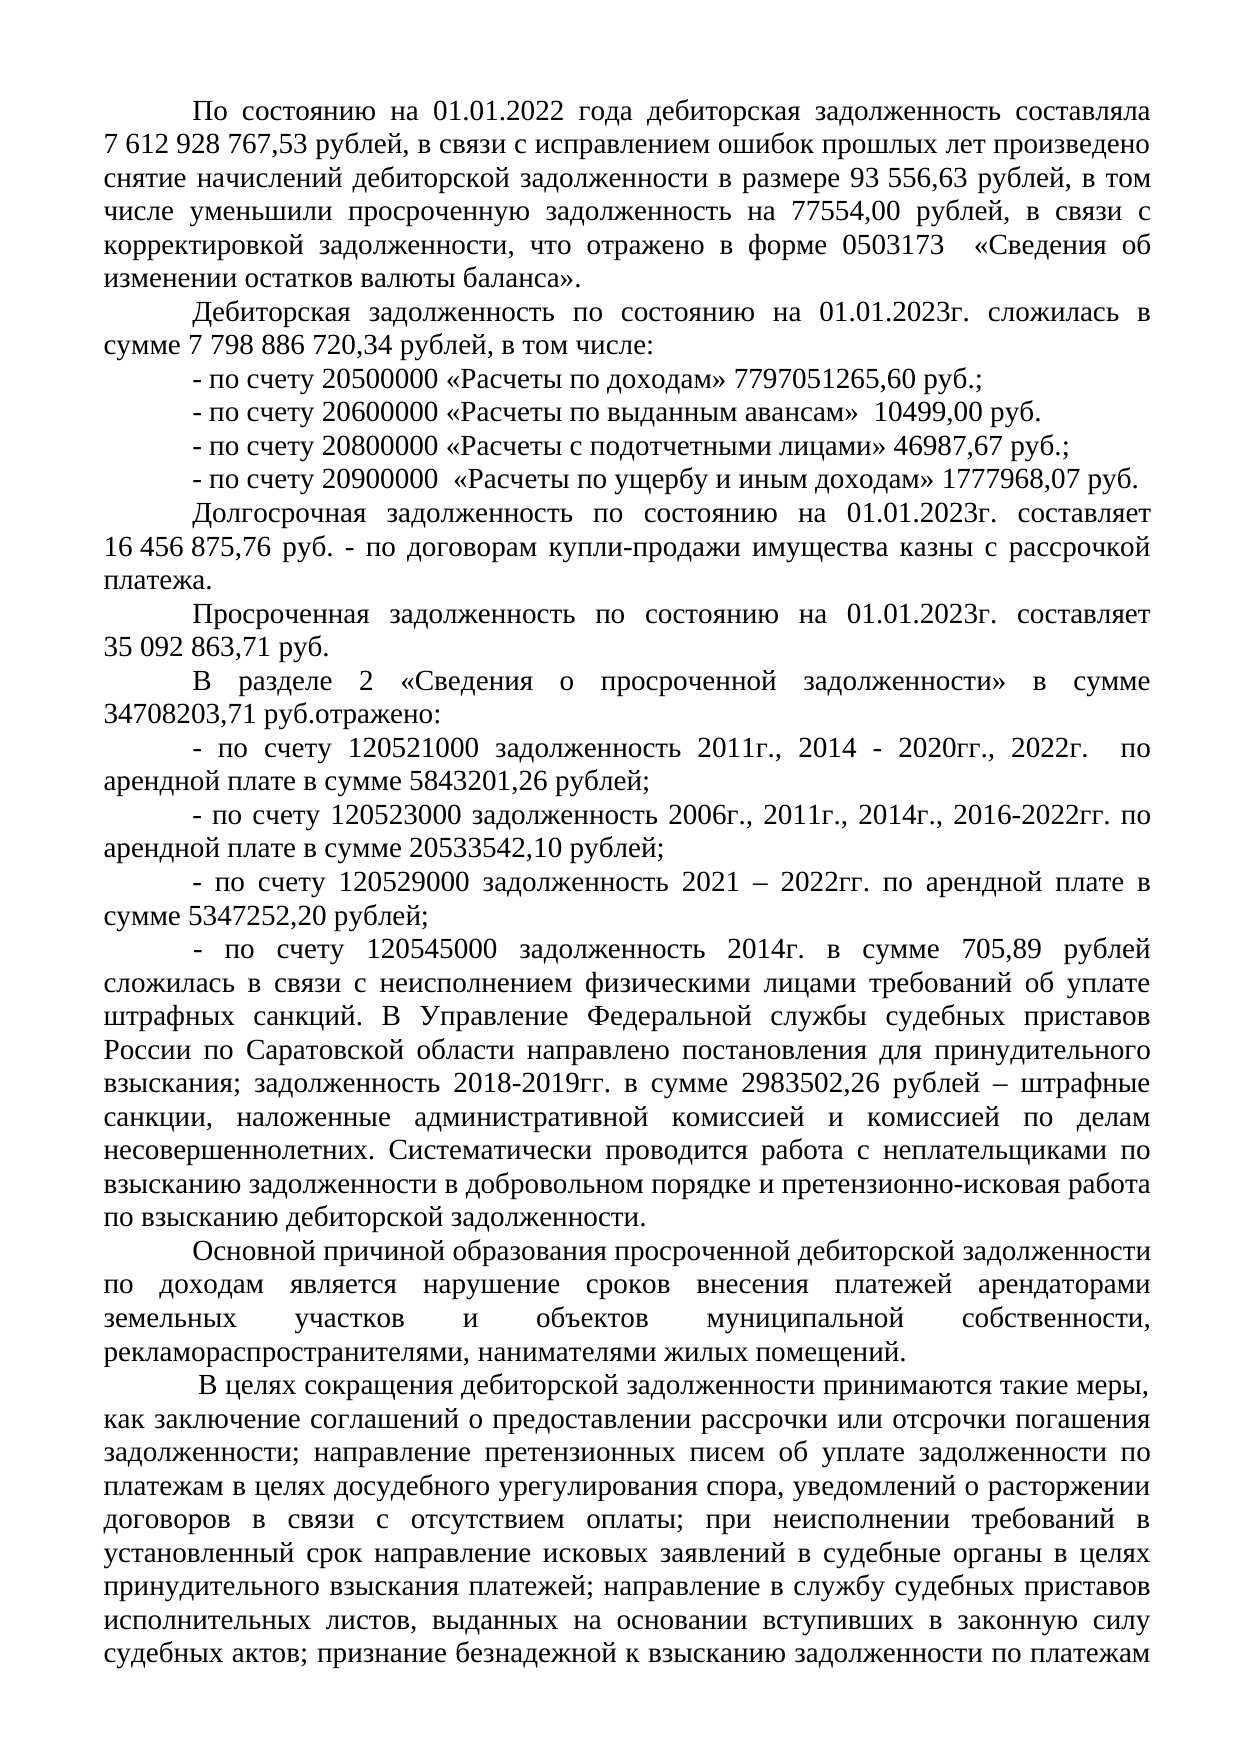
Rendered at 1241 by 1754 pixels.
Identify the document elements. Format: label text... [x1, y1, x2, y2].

text - по счету 120545000 задолженность 2014г. в сумме 705,89 рублей сложилась в связи с неисполнением физическими лицами требований об уплате штрафных санкций. В Управление Федеральной службы судебных приставов России по Саратовской области направлено постановления для принудительного взыскания; задолженность 2018-2019гг. в сумме 2983502,26 рублей – штрафные санкции, наложенные административной комиссией и комиссией по делам несовершеннолетних. Систематически проводится работа с неплательщиками по взысканию задолженности в добровольном порядке и претензионно-исковая работа по взысканию дебиторской задолженности. [103, 931, 1152, 1233]
text Просроченная задолженность по состоянию на 01.01.2023г. составляет 35 092 863,71 руб. [103, 596, 1152, 663]
text - по счету 20900000 «Расчеты по ущербу и иным доходам» 1777968,07 руб. [103, 462, 1152, 495]
text - по счету 120523000 задолженность 2006г., 2011г., 2014г., 2016-2022гг. по арендной плате в сумме 20533542,10 рублей; [103, 797, 1152, 864]
text - по счету 20800000 «Расчеты с подотчетными лицами» 46987,67 руб.; [103, 428, 1152, 462]
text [103, 1401, 1152, 1468]
text По состоянию на 01.01.2022 года дебиторская задолженность составляла 7 612 928 767,53 рублей, в связи с исправлением ошибок прошлых лет произведено снятие начислений дебиторской задолженности в размере 93 556,63 рублей, в том числе уменьшили просроченную задолженность на 77554,00 рублей, в связи с корректировкой задолженности, что отражено в форме 0503173 «Сведения об изменении остатков валюты баланса». [103, 93, 1152, 294]
text Дебиторская задолженность по состоянию на 01.01.2023г. сложилась в сумме 7 798 886 720,34 рублей, в том числе: [103, 294, 1152, 361]
text - по счету 120529000 задолженность 2021 – 2022гг. по арендной плате в сумме 5347252,20 рублей; [103, 864, 1152, 931]
text - по счету 120521000 задолженность 2011г., 2014 - 2020гг., 2022г. по арендной плате в сумме 5843201,26 рублей; [103, 730, 1152, 797]
text В разделе 2 «Сведения о просроченной задолженности» в сумме 34708203,71 руб.отражено: [103, 663, 1152, 730]
text Долгосрочная задолженность по состоянию на 01.01.2023г. составляет 16 456 875,76 руб. - по договорам купли-продажи имущества казны с рассрочкой платежа. [103, 495, 1152, 596]
text - по счету 20500000 «Расчеты по доходам» 7797051265,60 руб.; [103, 361, 1152, 394]
text Основной причиной образования просроченной дебиторской задолженности по доходам является нарушение сроков внесения платежей арендаторами земельных участков и объектов муниципальной собственности, рекламораспространителями, нанимателями жилых помещений. [103, 1233, 1152, 1367]
text - по счету 20600000 «Расчеты по выданным авансам» 10499,00 руб. [103, 394, 1152, 428]
